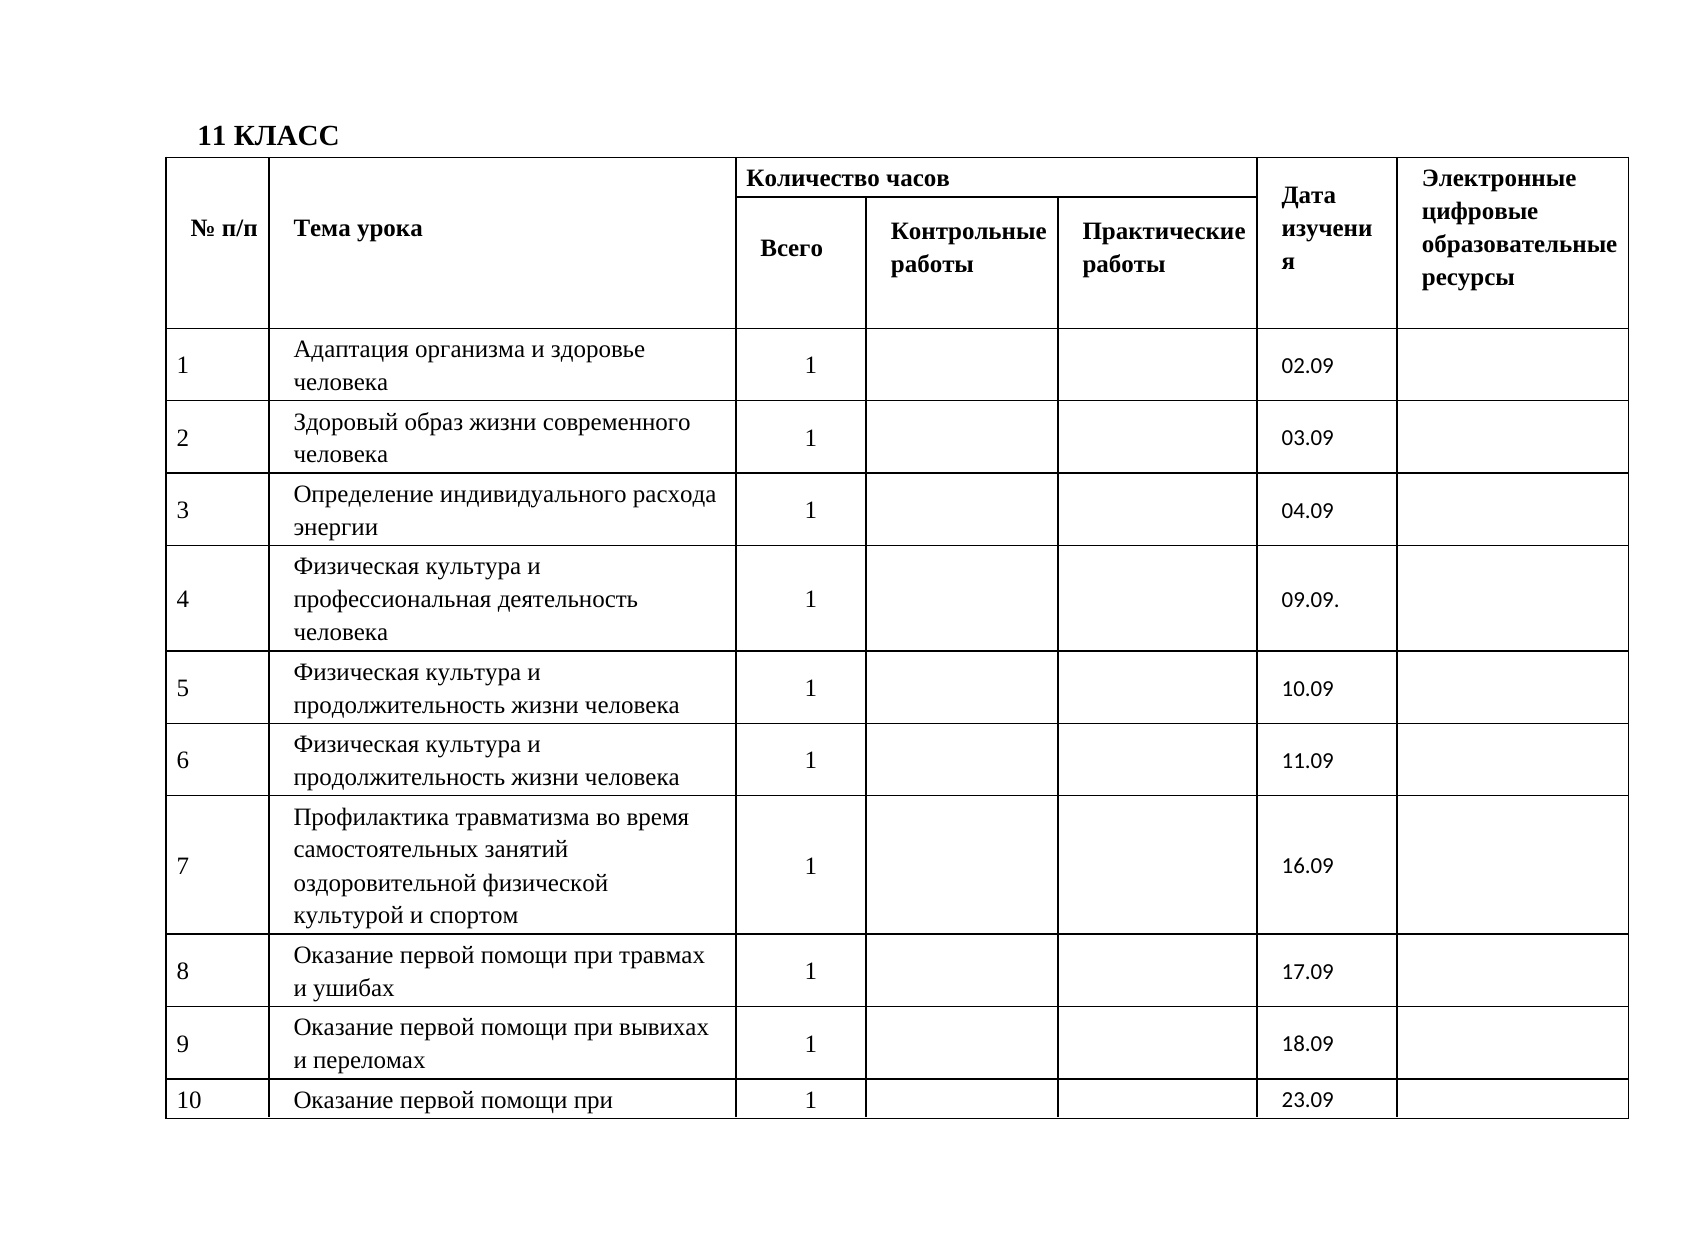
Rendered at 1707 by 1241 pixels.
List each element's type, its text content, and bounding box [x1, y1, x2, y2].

table_cell [867, 546, 1057, 650]
table_cell 23.09 [1258, 1080, 1396, 1117]
table_cell [1059, 796, 1256, 933]
table_cell Контрольные работы [867, 198, 1057, 327]
table_cell 1 [737, 652, 865, 722]
table_header № п/п [167, 158, 268, 327]
table_cell 8 [167, 935, 268, 1006]
table_cell Практические работы [1059, 198, 1256, 327]
table_cell Адаптация организма и здоровье человека [270, 329, 735, 400]
table_cell 1 [737, 1007, 865, 1078]
table_cell [867, 329, 1057, 400]
table_cell 04.09 [1258, 474, 1396, 544]
table_cell 02.09 [1258, 329, 1396, 400]
table_cell [1059, 935, 1256, 1006]
table_cell [867, 1080, 1057, 1117]
table_cell [867, 796, 1057, 933]
table_cell 10.09 [1258, 652, 1396, 722]
table_cell 09.09. [1258, 546, 1396, 650]
table_cell [1398, 401, 1628, 472]
table_cell 1 [737, 329, 865, 400]
table_cell [867, 652, 1057, 722]
table_header Тема урока [270, 158, 735, 327]
table_cell 10 [167, 1080, 268, 1117]
table_cell [1059, 1007, 1256, 1078]
table_cell 11.09 [1258, 724, 1396, 795]
table_cell [1398, 1007, 1628, 1078]
table_cell Физическая культура и продолжительность жизни человека [270, 724, 735, 795]
table_cell 1 [737, 1080, 865, 1117]
table_cell 2 [167, 401, 268, 472]
table_cell 17.09 [1258, 935, 1396, 1006]
table_cell Оказание первой помощи при вывихах и переломах [270, 1007, 735, 1078]
table_header Количество часов [737, 158, 1256, 196]
table_cell 1 [737, 474, 865, 544]
table_cell 9 [167, 1007, 268, 1078]
table_cell 18.09 [1258, 1007, 1396, 1078]
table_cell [270, 1080, 735, 1117]
table_cell [1059, 401, 1256, 472]
table_cell 4 [167, 546, 268, 650]
table_cell 1 [737, 401, 865, 472]
table_cell 1 [737, 724, 865, 795]
table_cell Профилактика травматизма во время самостоятельных занятий оздоровительной физической культурой и спортом [270, 796, 735, 933]
table_cell 1 [737, 546, 865, 650]
table_cell 6 [167, 724, 268, 795]
table_cell Физическая культура и профессиональная деятельность человека [270, 546, 735, 650]
table_cell 03.09 [1258, 401, 1396, 472]
table_cell [1059, 652, 1256, 722]
table_cell [1398, 724, 1628, 795]
table_cell [867, 1007, 1057, 1078]
table_cell [1398, 329, 1628, 400]
table_cell [1398, 474, 1628, 544]
table_cell 1 [737, 796, 865, 933]
table_cell 5 [167, 652, 268, 722]
table_cell [1059, 546, 1256, 650]
table_cell [1059, 474, 1256, 544]
table_cell Физическая культура и продолжительность жизни человека [270, 652, 735, 722]
table_cell [1398, 935, 1628, 1006]
table_cell Всего [737, 198, 865, 327]
table_cell Здоровый образ жизни современного человека [270, 401, 735, 472]
table_cell [1398, 796, 1628, 933]
table_cell [1398, 546, 1628, 650]
table_cell [1398, 652, 1628, 722]
table_cell 1 [167, 329, 268, 400]
table_cell [867, 724, 1057, 795]
table_cell [867, 401, 1057, 472]
table_header Дата изучения [1258, 158, 1396, 327]
table_cell [1398, 1080, 1628, 1117]
table_cell Оказание первой помощи при травмах и ушибах [270, 935, 735, 1006]
table_cell [867, 935, 1057, 1006]
table_cell Определение индивидуального расхода энергии [270, 474, 735, 544]
table_cell 16.09 [1258, 796, 1396, 933]
table_cell [1059, 1080, 1256, 1117]
table_cell 3 [167, 474, 268, 544]
table_cell [867, 474, 1057, 544]
table_cell 1 [737, 935, 865, 1006]
table_cell [1059, 724, 1256, 795]
table_cell 7 [167, 796, 268, 933]
table_header Электронные цифровые образовательные ресурсы [1398, 158, 1628, 327]
table_cell [1059, 329, 1256, 400]
text 11 КЛАСС [190, 118, 1618, 152]
